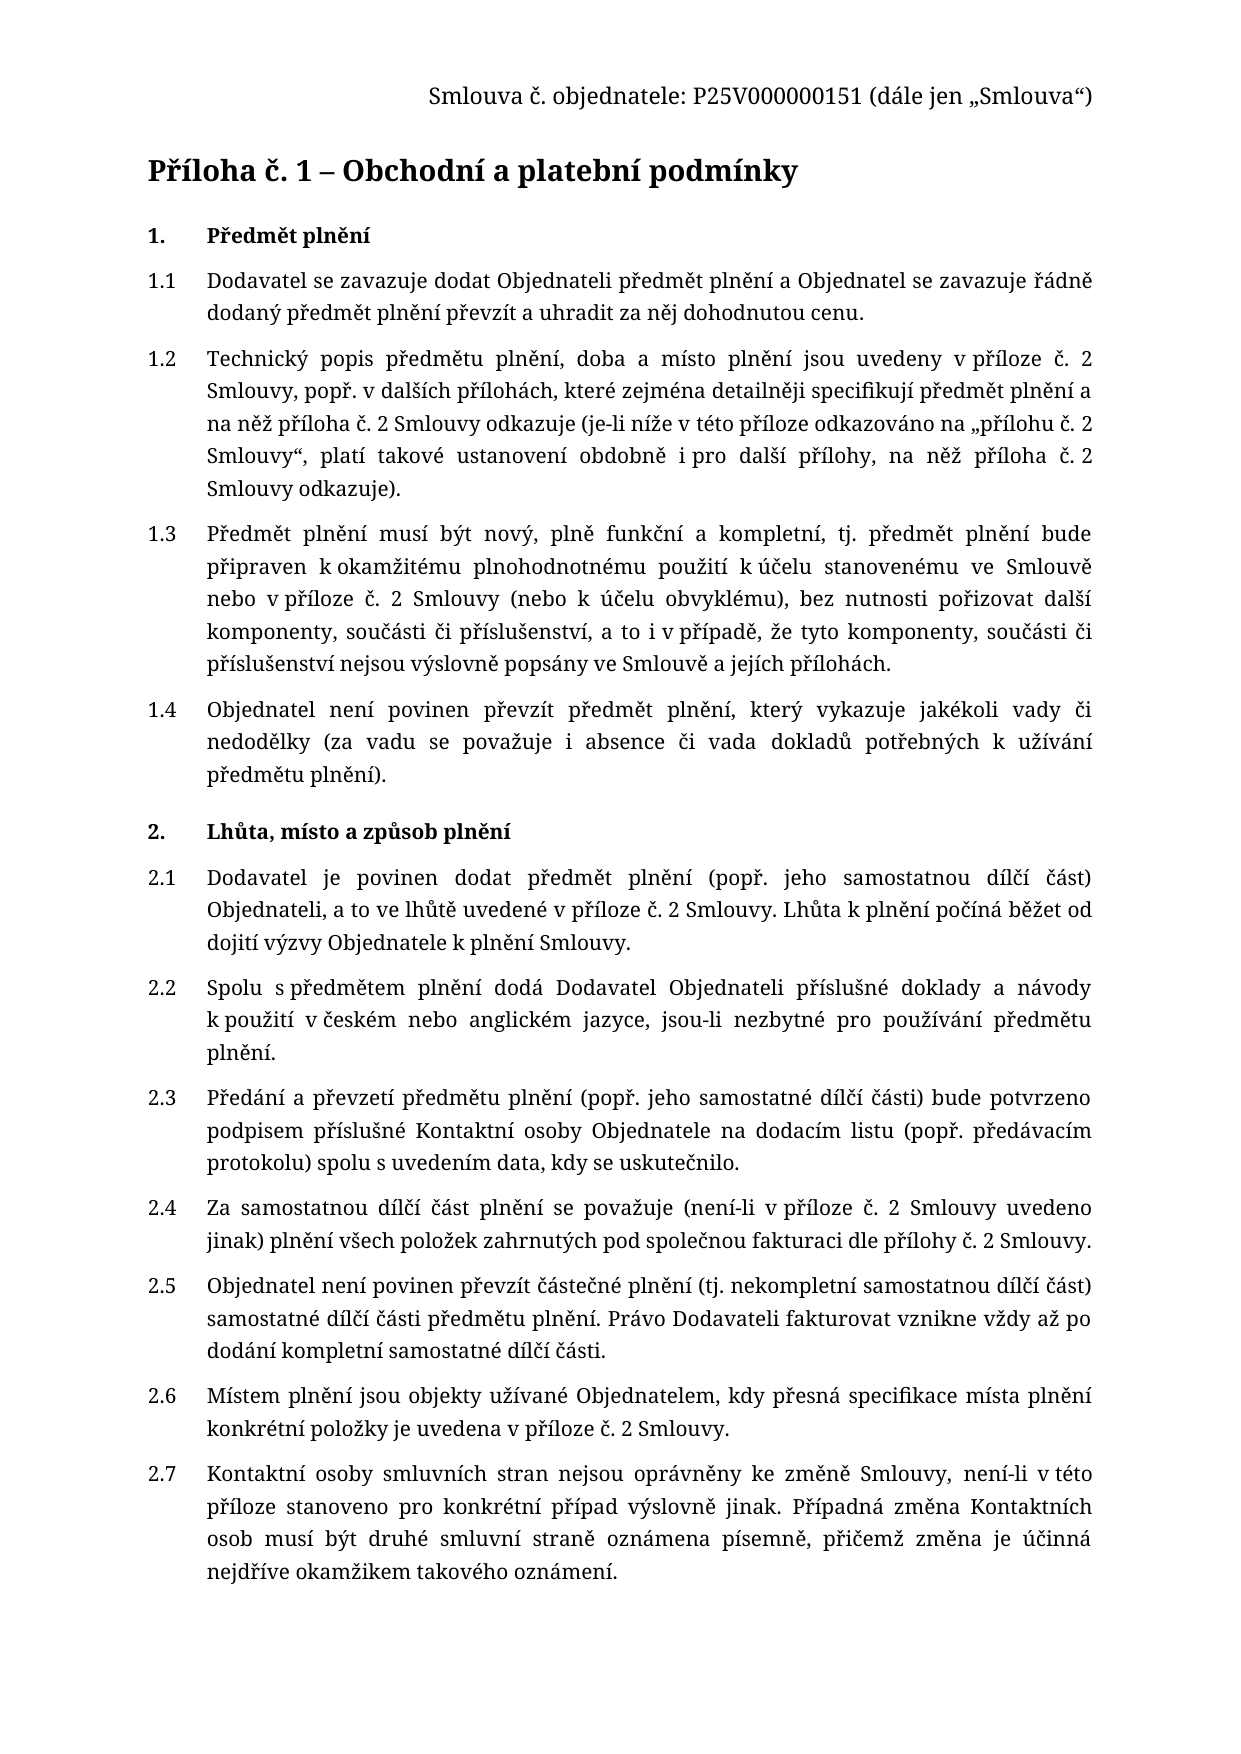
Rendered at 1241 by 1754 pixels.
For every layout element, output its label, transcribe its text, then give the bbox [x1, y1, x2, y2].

list Lhůta, místo a způsob plnění [148, 817, 1093, 846]
list Kontaktní osoby smluvních stran nejsou oprávněny ke změně Smlouvy, není-li v této příloze stanoveno pro konkrétní případ výslovně jinak. Případná změna Kontaktních osob musí být druhé smluvní straně oznámena písemně, přičemž změna je účinná nejdříve okamžikem takového oznámení. [148, 1459, 1093, 1586]
list Objednatel není povinen převzít předmět plnění, který vykazuje jakékoli vady či nedodělky (za vadu se považuje i absence či vada dokladů potřebných k užívání předmětu plnění). [148, 695, 1093, 788]
list Technický popis předmětu plnění, doba a místo plnění jsou uvedeny v příloze č. 2 Smlouvy, popř. v dalších přílohách, které zejména detailněji specifikují předmět plnění a na něž příloha č. 2 Smlouvy odkazuje (je-li níže v této příloze odkazováno na „přílohu č. 2 Smlouvy“, platí takové ustanovení obdobně i pro další přílohy, na něž příloha č. 2 Smlouvy odkazuje). [148, 344, 1093, 502]
list Objednatel není povinen převzít částečné plnění (tj. nekompletní samostatnou dílčí část) samostatné dílčí části předmětu plnění. Právo Dodavateli fakturovat vznikne vždy až po dodání kompletní samostatné dílčí části. [148, 1271, 1093, 1365]
list Dodavatel je povinen dodat předmět plnění (popř. jeho samostatnou dílčí část) Objednateli, a to ve lhůtě uvedené v příloze č. 2 Smlouvy. Lhůta k plnění počíná běžet od dojití výzvy Objednatele k plnění Smlouvy. [148, 863, 1093, 956]
list Za samostatnou dílčí část plnění se považuje (není-li v příloze č. 2 Smlouvy uvedeno jinak) plnění všech položek zahrnutých pod společnou fakturaci dle přílohy č. 2 Smlouvy. [148, 1193, 1093, 1254]
list Místem plnění jsou objekty užívané Objednatelem, kdy přesná specifikace místa plnění konkrétní položky je uvedena v příloze č. 2 Smlouvy. [148, 1382, 1093, 1443]
list Předání a převzetí předmětu plnění (popř. jeho samostatné dílčí části) bude potvrzeno podpisem příslušné Kontaktní osoby Objednatele na dodacím listu (popř. předávacím protokolu) spolu s uvedením data, kdy se uskutečnilo. [148, 1083, 1093, 1177]
list Spolu s předmětem plnění dodá Dodavatel Objednateli příslušné doklady a návody k použití v českém nebo anglickém jazyce, jsou-li nezbytné pro používání předmětu plnění. [148, 973, 1093, 1067]
list Předmět plnění [148, 221, 1093, 249]
list Dodavatel se zavazuje dodat Objednateli předmět plnění a Objednatel se zavazuje řádně dodaný předmět plnění převzít a uhradit za něj dohodnutou cenu. [148, 266, 1093, 327]
text Příloha č. 1 – Obchodní a platební podmínky [148, 150, 1093, 190]
list Předmět plnění musí být nový, plně funkční a kompletní, tj. předmět plnění bude připraven k okamžitému plnohodnotnému použití k účelu stanovenému ve Smlouvě nebo v příloze č. 2 Smlouvy (nebo k účelu obvyklému), bez nutnosti pořizovat další komponenty, součásti či příslušenství, a to i v případě, že tyto komponenty, součásti či příslušenství nejsou výslovně popsány ve Smlouvě a jejích přílohách. [148, 519, 1093, 678]
